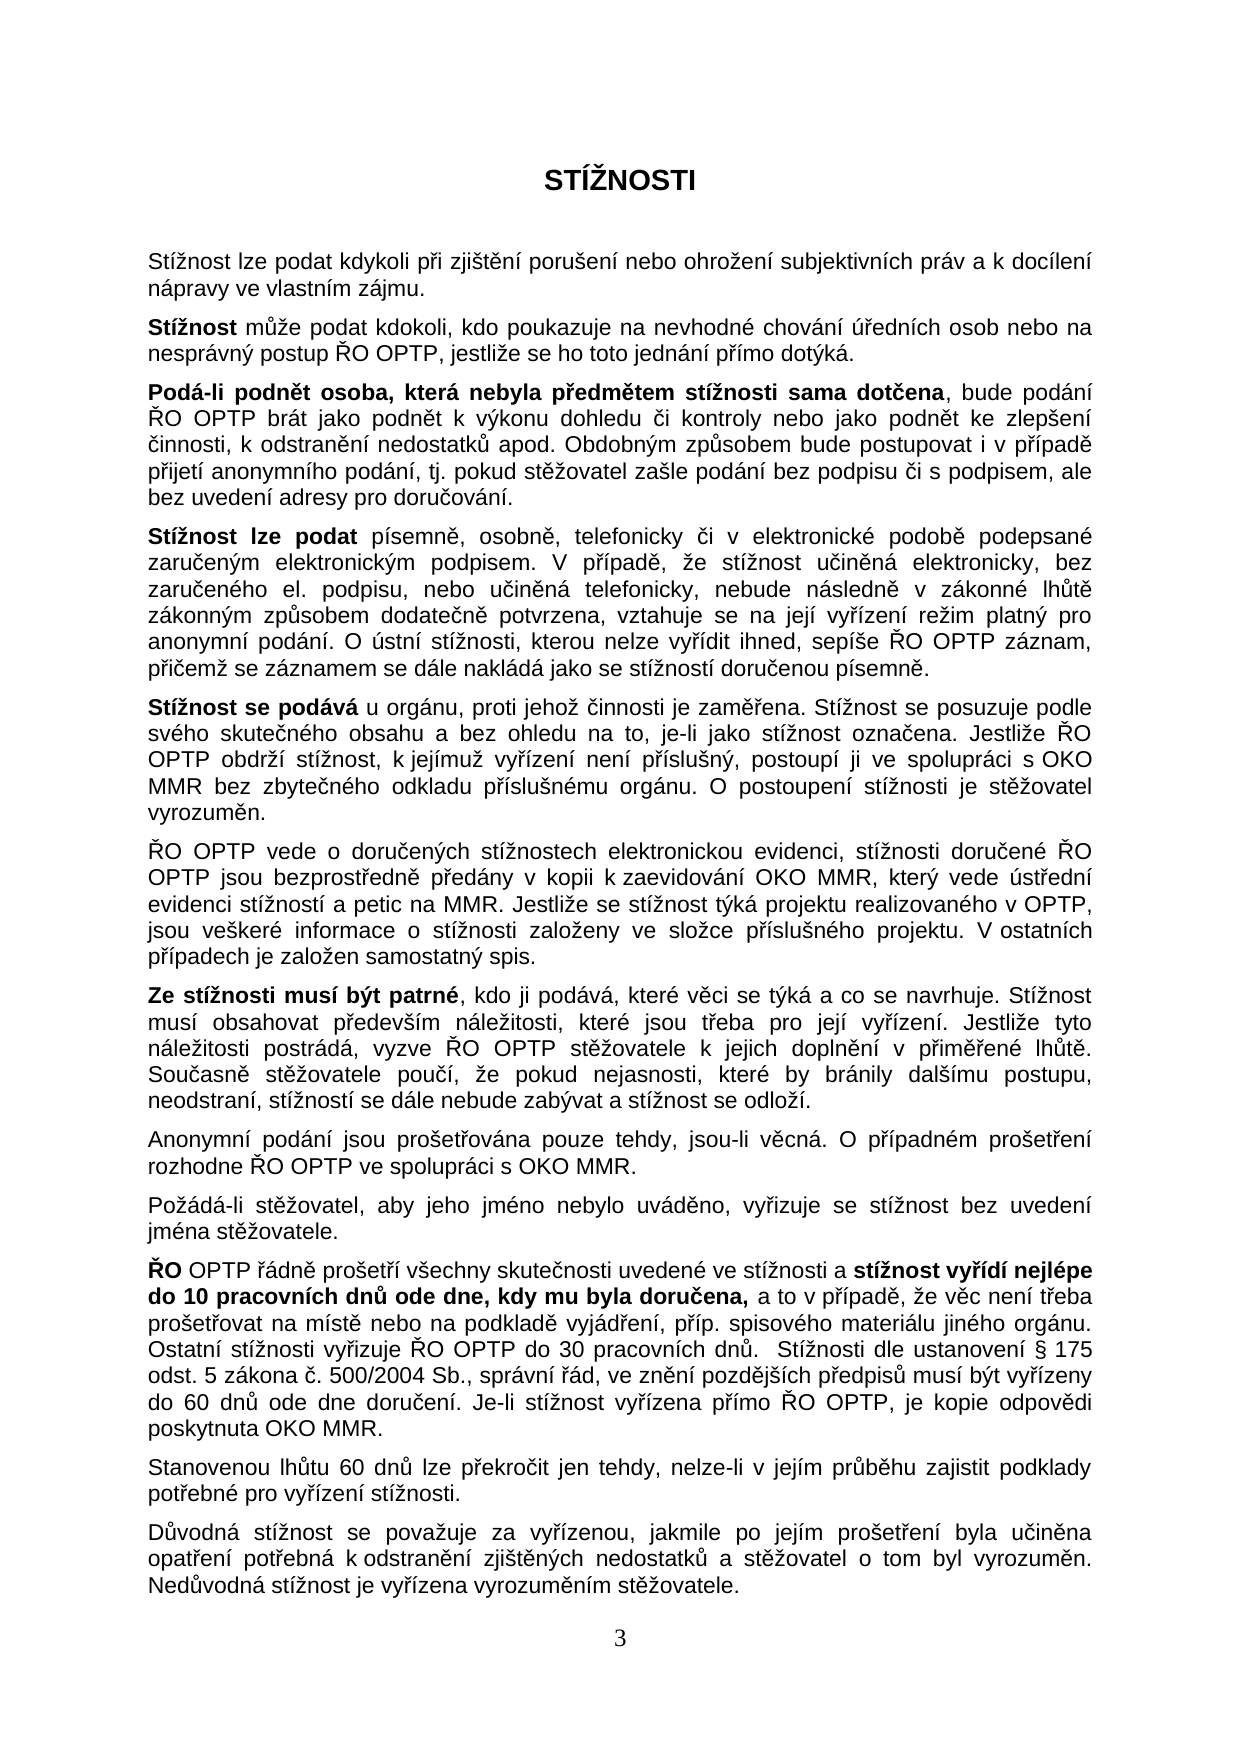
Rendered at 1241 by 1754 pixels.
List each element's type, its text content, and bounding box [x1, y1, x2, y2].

list Stížnostlzepodatkdykolipřizjištěníporušeníneboohroženísubjektivníchprávakdocílenínápravyvevlastnímzájmu. [148, 248, 1093, 301]
text STÍŽNOSTI [148, 162, 1093, 196]
text Požádá-li stěžovatel, aby jeho jméno nebylo uváděno, vyřizuje se stížnost bez uvedení jména stěžovatele. [148, 1192, 1093, 1244]
text Anonymní podání jsou prošetřována pouze tehdy, jsou-li věcná. O případném prošetření rozhodne ŘO OPTP ve spolupráci s OKO MMR. [148, 1126, 1093, 1179]
list Stanovenou lhůtu 60 dnů lze překročit jen tehdy, nelze-li v jejím průběhu zajistit podklady potřebné pro vyřízení stížnosti. [148, 1454, 1093, 1506]
text Stížnost se podává u orgánu, proti jehož činnosti je zaměřena. Stížnost se posuzuje podle svého skutečného obsahu a bez ohledu na to, je-li jako stížnost označena. Jestliže ŘO OPTP obdrží stížnost, k jejímuž vyřízení není příslušný, postoupí ji ve spolupráci s OKO MMR bez zbytečného odkladu příslušnému orgánu. O postoupení stížnosti je stěžovatel vyrozuměn. [148, 693, 1093, 825]
text Stížnostlzepodatpísemně, osobně, telefonicky či v elektronicképodoběpodepsanézaručenýmelektronickýmpodpisem.Vpřípadě,žestížnostučiněnáelektronicky,bezzaručenéhoel.podpisu,neboučiněná telefonicky,nebudenásledněvzákonnélhůtězákonnýmzpůsobemdodatečněpotvrzena,vztahujesenajejívyřízenírežimplatnýproanonymnípodání.Oústnístížnosti,kterounelzevyříditihned,sepíše ŘOOPTPzáznam, přičemž se záznamem se dále nakládá jako se stížností doručenou písemně. [148, 523, 1093, 681]
text Podá-li podnět osoba, která nebyla předmětem stížnosti sama dotčena, bude podání ŘO OPTP brát jako podnět k výkonu dohledu či kontroly nebo jako podnět ke zlepšení činnosti, k odstranění nedostatků apod. Obdobným způsobem bude postupovat i v případě přijetí anonymního podání, tj. pokud stěžovatel zašle podání bez podpisu či s podpisem, ale bez uvedení adresy pro doručování. [148, 379, 1093, 510]
text Ze stížnosti musí být patrné, kdo ji podává, které věci se týká a co se navrhuje. Stížnost musí obsahovat především náležitosti, které jsou třeba pro její vyřízení. Jestliže tyto náležitosti postrádá, vyzve ŘO OPTP stěžovatele k jejich doplnění v přiměřené lhůtě. Současně stěžovatele poučí, že pokud nejasnosti, které by bránily dalšímu postupu, neodstraní, stížností se dále nebude zabývat a stížnost se odloží. [148, 982, 1093, 1114]
list ŘO OPTP řádně prošetří všechny skutečnosti uvedené ve stížnosti a stížnost vyřídí nejlépe do 10 pracovních dnů ode dne, kdy mu byla doručena, a to v případě, že věc není třeba prošetřovat na místě nebo na podkladě vyjádření, příp. spisového materiálu jiného orgánu. Ostatní stížnosti vyřizuje ŘO OPTP do 30 pracovních dnů. Stížnosti dle ustanovení § 175 odst. 5 zákona č. 500/2004 Sb., správní řád, ve znění pozdějších předpisů musí být vyřízeny do 60 dnů ode dne doručení. Je-li stížnost vyřízena přímo ŘO OPTP, je kopie odpovědi poskytnuta OKO MMR. [148, 1257, 1093, 1441]
text Důvodná stížnost se považuje za vyřízenou, jakmile po jejím prošetření byla učiněna opatření potřebná k odstranění zjištěných nedostatků a stěžovatel o tom byl vyrozuměn. Nedůvodná stížnost je vyřízena vyrozuměním stěžovatele. [148, 1519, 1093, 1598]
list Stížnostmůžepodatkdokoli,kdopoukazujenanevhodnéchováníúředníchosobnebonanesprávnýpostup ŘOOPTP,jestližesehototojednánípřímodotýká. [148, 313, 1093, 366]
text ŘO OPTP vede o doručených stížnostech elektronickou evidenci, stížnosti doručené ŘO OPTP jsou bezprostředně předány v kopii k zaevidování OKO MMR, který vede ústřední evidenci stížností a petic na MMR. Jestliže se stížnost týká projektu realizovaného v OPTP, jsou veškeré informace o stížnosti založeny ve složce příslušného projektu. V ostatních případech je založen samostatný spis. [148, 838, 1093, 969]
